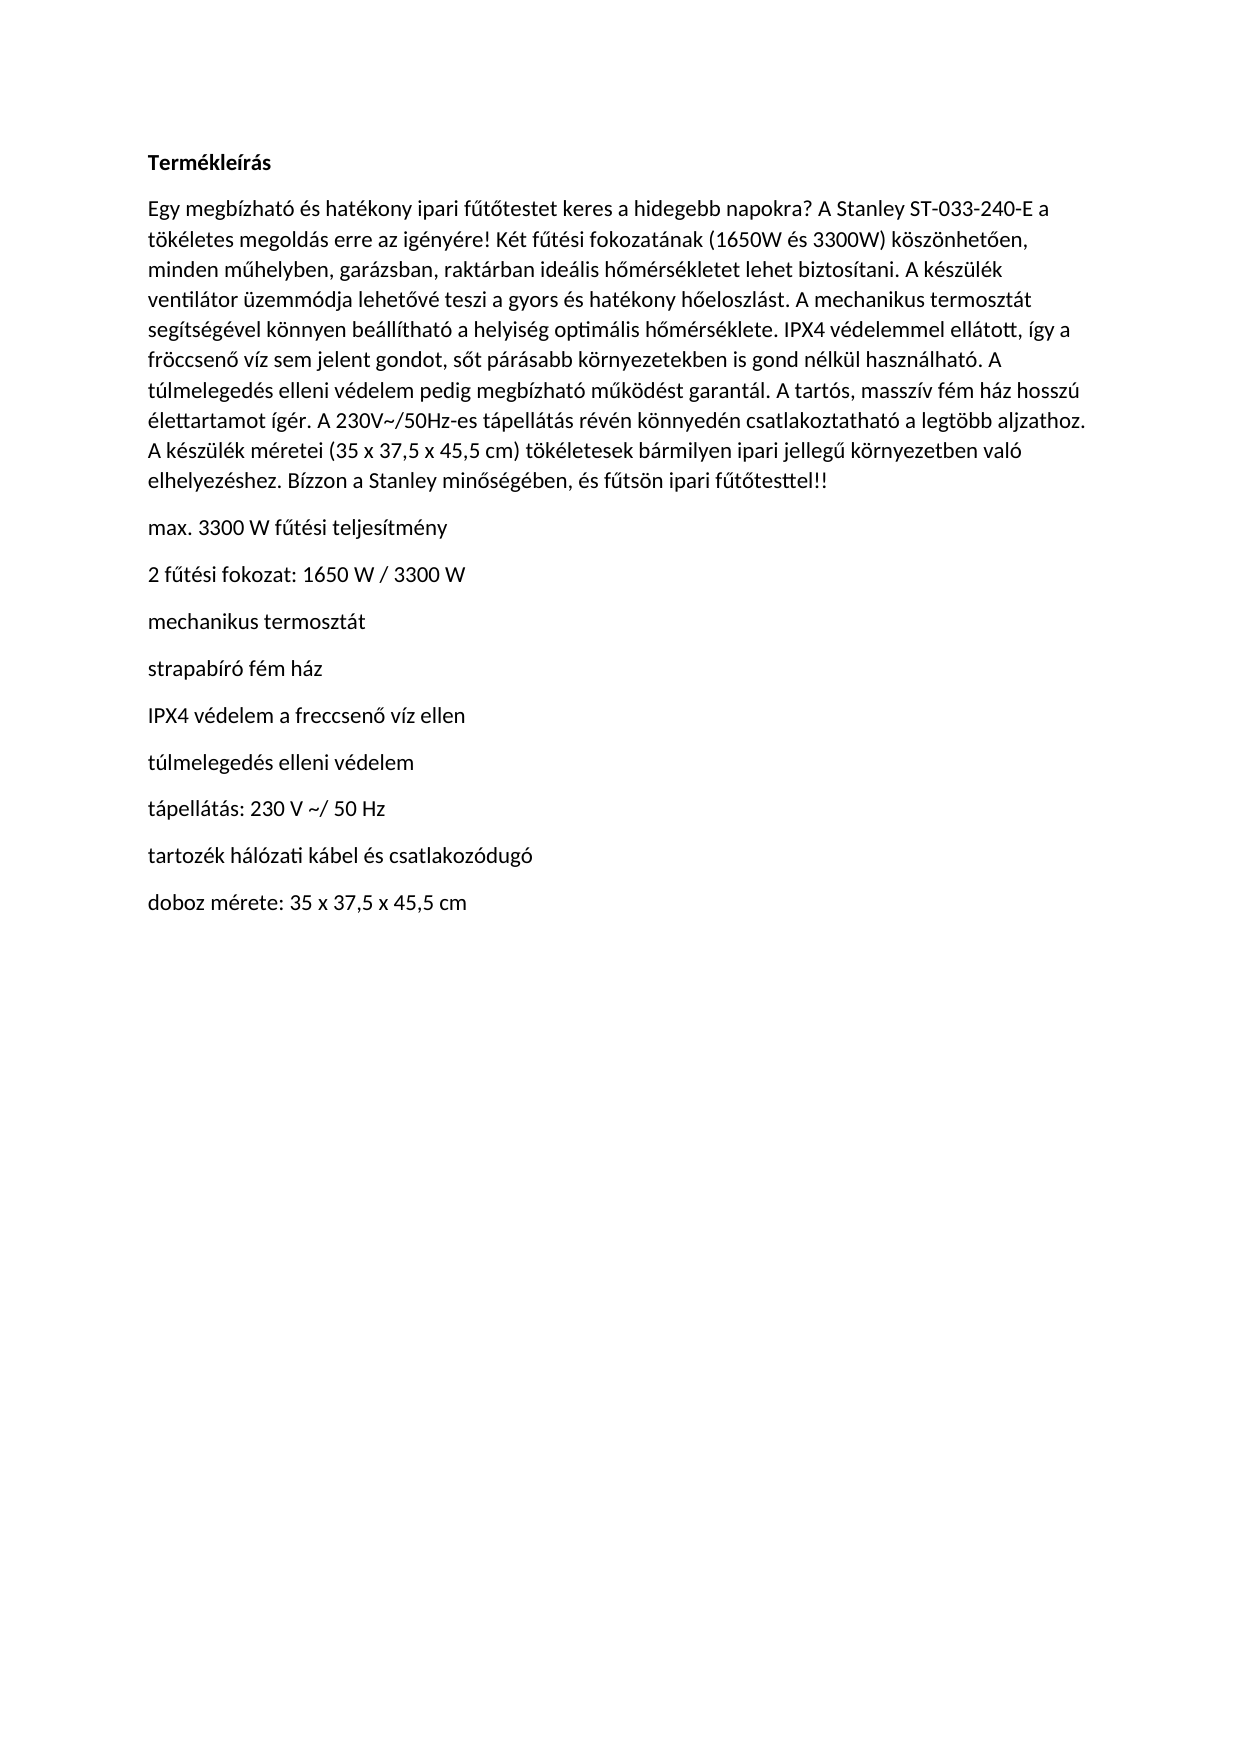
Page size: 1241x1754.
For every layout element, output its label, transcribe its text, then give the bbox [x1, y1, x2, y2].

text Termékleírás [148, 148, 1093, 176]
text IPX4 védelem a freccsenő víz ellen [148, 701, 1093, 729]
text Egy megbízható és hatékony ipari fűtőtestet keres a hidegebb napokra? A Stanley ST-033-240-E a tökéletes megoldás erre az igényére! Két fűtési fokozatának (1650W és 3300W) köszönhetően, minden műhelyben, garázsban, raktárban ideális hőmérsékletet lehet biztosítani. A készülék ventilátor üzemmódja lehetővé teszi a gyors és hatékony hőeloszlást. A mechanikus termosztát segítségével könnyen beállítható a helyiség optimális hőmérséklete. IPX4 védelemmel ellátott, így a fröccsenő víz sem jelent gondot, sőt párásabb környezetekben is gond nélkül használható. A túlmelegedés elleni védelem pedig megbízható működést garantál. A tartós, masszív fém ház hosszú élettartamot ígér. A 230V~/50Hz-es tápellátás révén könnyedén csatlakoztatható a legtöbb aljzathoz. A készülék méretei (35 x 37,5 x 45,5 cm) tökéletesek bármilyen ipari jellegű környezetben való elhelyezéshez. Bízzon a Stanley minőségében, és fűtsön ipari fűtőtesttel!! [148, 194, 1093, 494]
text tápellátás: 230 V ~/ 50 Hz [148, 794, 1093, 822]
text doboz mérete: 35 x 37,5 x 45,5 cm [148, 888, 1093, 916]
text 2 fűtési fokozat: 1650 W / 3300 W [148, 560, 1093, 588]
text mechanikus termosztát [148, 607, 1093, 635]
text max. 3300 W fűtési teljesítmény [148, 513, 1093, 541]
text tartozék hálózati kábel és csatlakozódugó [148, 841, 1093, 869]
text túlmelegedés elleni védelem [148, 748, 1093, 776]
text strapabíró fém ház [148, 654, 1093, 682]
